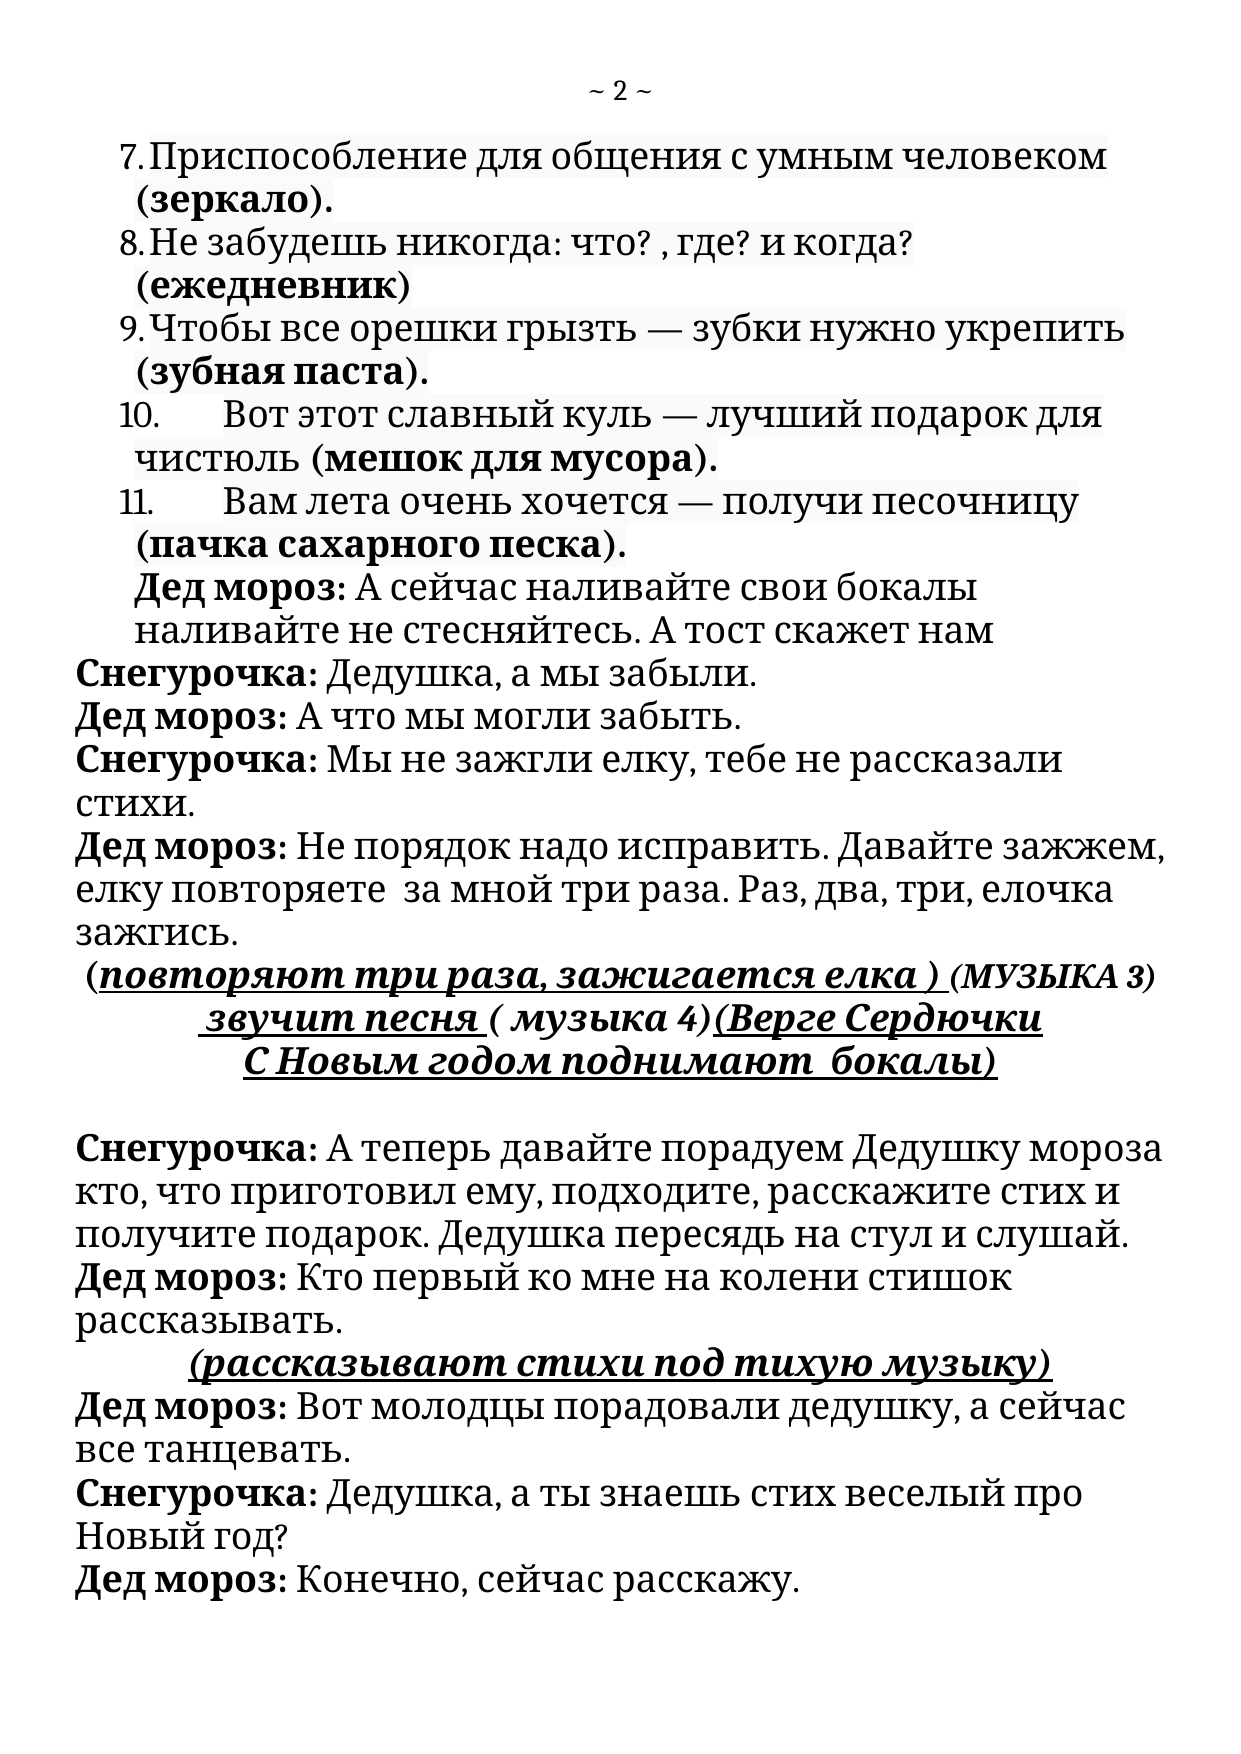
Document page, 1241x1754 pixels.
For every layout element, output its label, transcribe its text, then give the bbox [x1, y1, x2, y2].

text звучит песня ( музыка 4)(Верге Сердючки [75, 998, 1165, 1041]
text Дед мороз: Не порядок надо исправить. Давайте зажжем, елку повторяете за мной три раза. Раз, два, три, елочка зажгись. [75, 825, 1165, 955]
list Чтобы все орешки грызть — зубки нужно укрепить (зубная паста). [428, 308, 1165, 394]
text Снегурочка: Мы не зажгли елку, тебе не рассказали стихи. [75, 739, 1165, 825]
text Дед мороз: Кто первый ко мне на колени стишок рассказывать. [75, 1257, 1165, 1343]
list Вот этот славный куль — лучший подарок для чистюль (мешок для мусора). [119, 394, 223, 480]
text Снегурочка: Дедушка, а ты знаешь стих веселый про Новый год? [75, 1472, 1165, 1558]
text (рассказывают стихи под тихую музыку) [75, 1343, 1165, 1386]
text С Новым годом поднимают бокалы) [75, 1041, 1165, 1084]
list Вам лета очень хочется — получи песочницу (пачка сахарного песка). Дед мороз: А сейчас наливайте свои бокалы наливайте не стесняйтесь. А тост скажет нам [119, 480, 1165, 653]
list Приспособление для общения с умным человеком (зеркало). [119, 135, 1165, 222]
text Снегурочка: Дедушка, а мы забыли. [75, 653, 1165, 696]
text Дед мороз: А что мы могли забыть. [75, 696, 1165, 739]
text Дед мороз: Вот молодцы порадовали дедушку, а сейчас все танцевать. [75, 1386, 1165, 1472]
text Снегурочка: А теперь давайте порадуем Дедушку мороза кто, что приготовил ему, подходите, расскажите стих и получите подарок. Дедушка пересядь на стул и слушай. [75, 1127, 1165, 1257]
list Вот этот славный куль — лучший подарок для чистюль (мешок для мусора). [718, 394, 1165, 480]
text Дед мороз: Конечно, сейчас расскажу. [75, 1558, 1165, 1602]
list Не забудешь никогда: что? , где? и когда? (ежедневник) [412, 222, 1165, 308]
text (повторяют три раза, зажигается елка ) (МУЗЫКА 3) [75, 955, 1165, 998]
